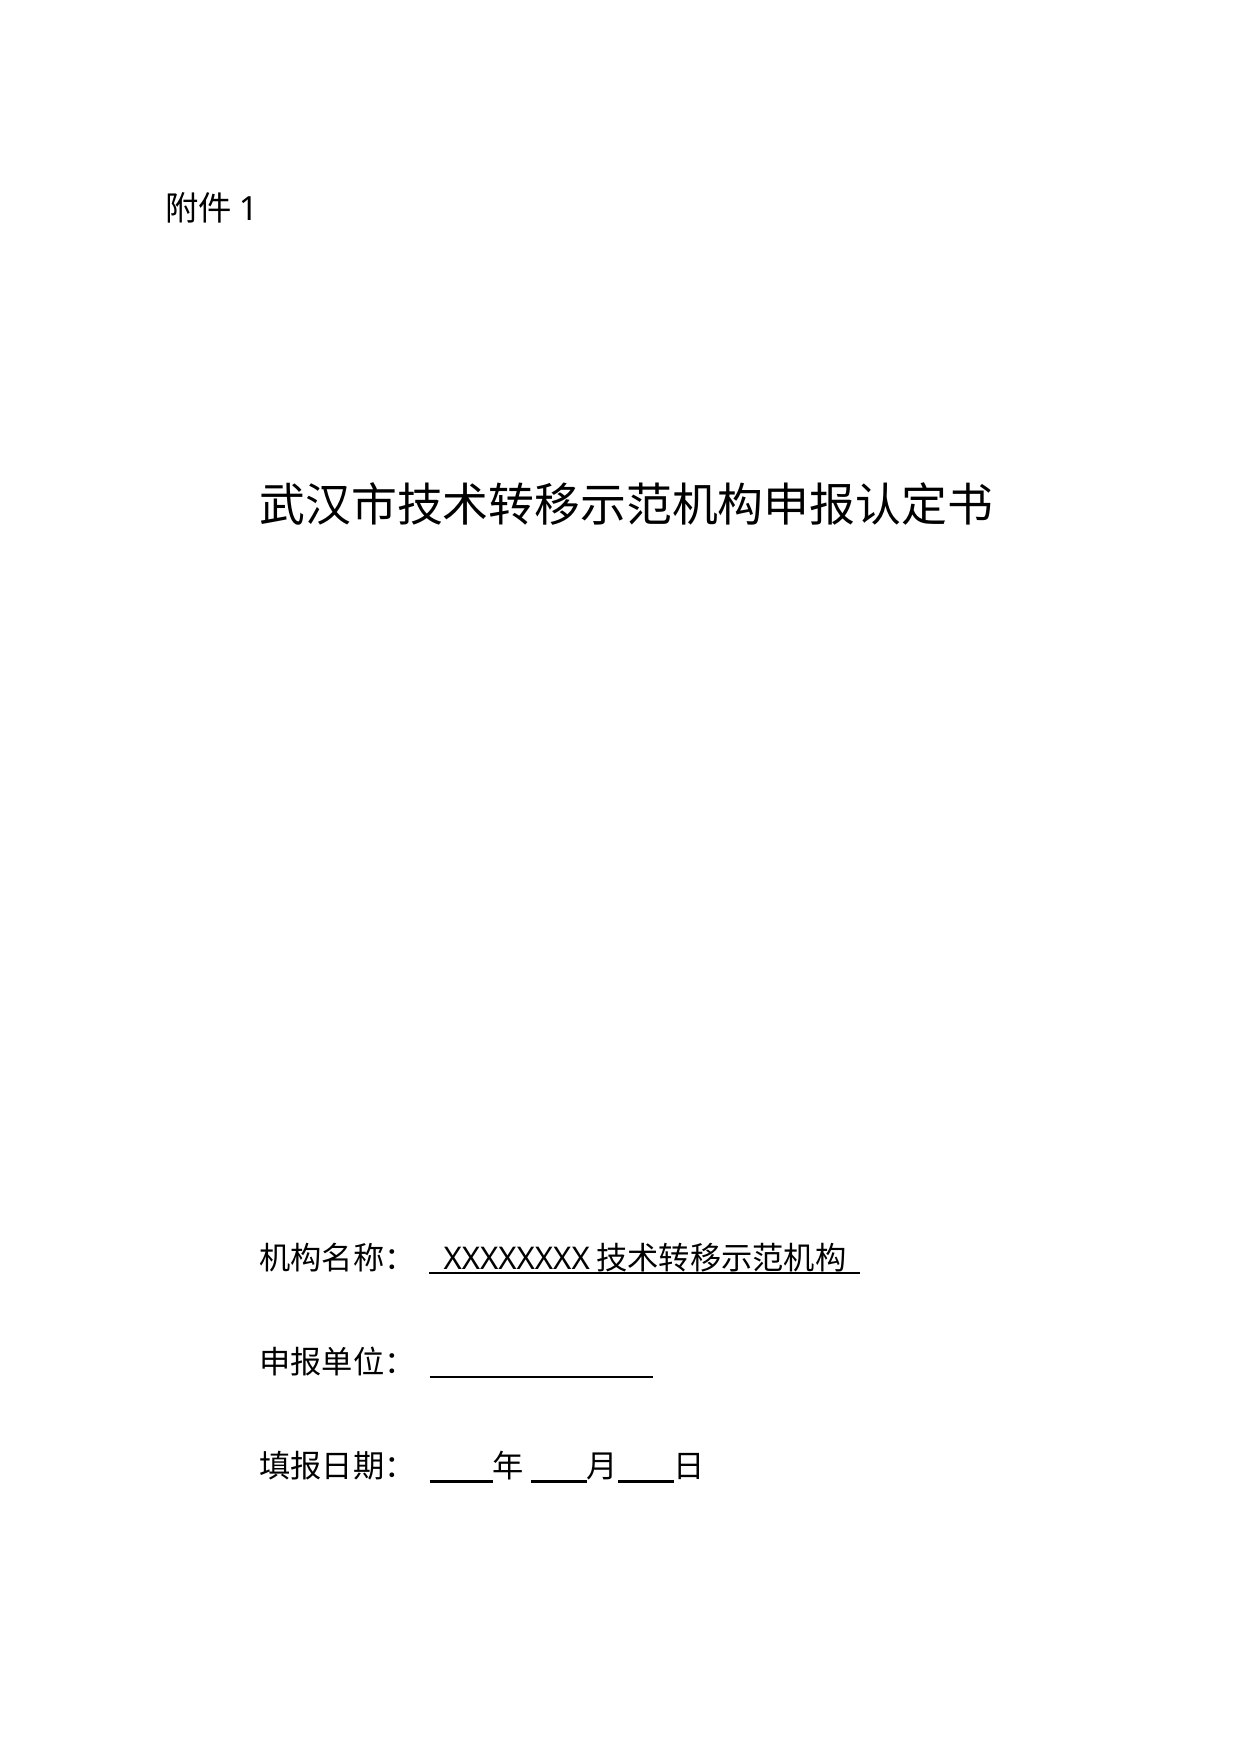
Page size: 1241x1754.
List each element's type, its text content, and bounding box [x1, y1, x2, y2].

text 机构名称： XXXXXXXX技术转移示范机构 [165, 1186, 1087, 1290]
text 附件1 [165, 159, 1087, 253]
text 填报日期： 年 月 日 [165, 1394, 1087, 1499]
text 武汉市技术转移示范机构申报认定书 [165, 474, 1087, 533]
text 申报单位： [165, 1290, 1087, 1394]
